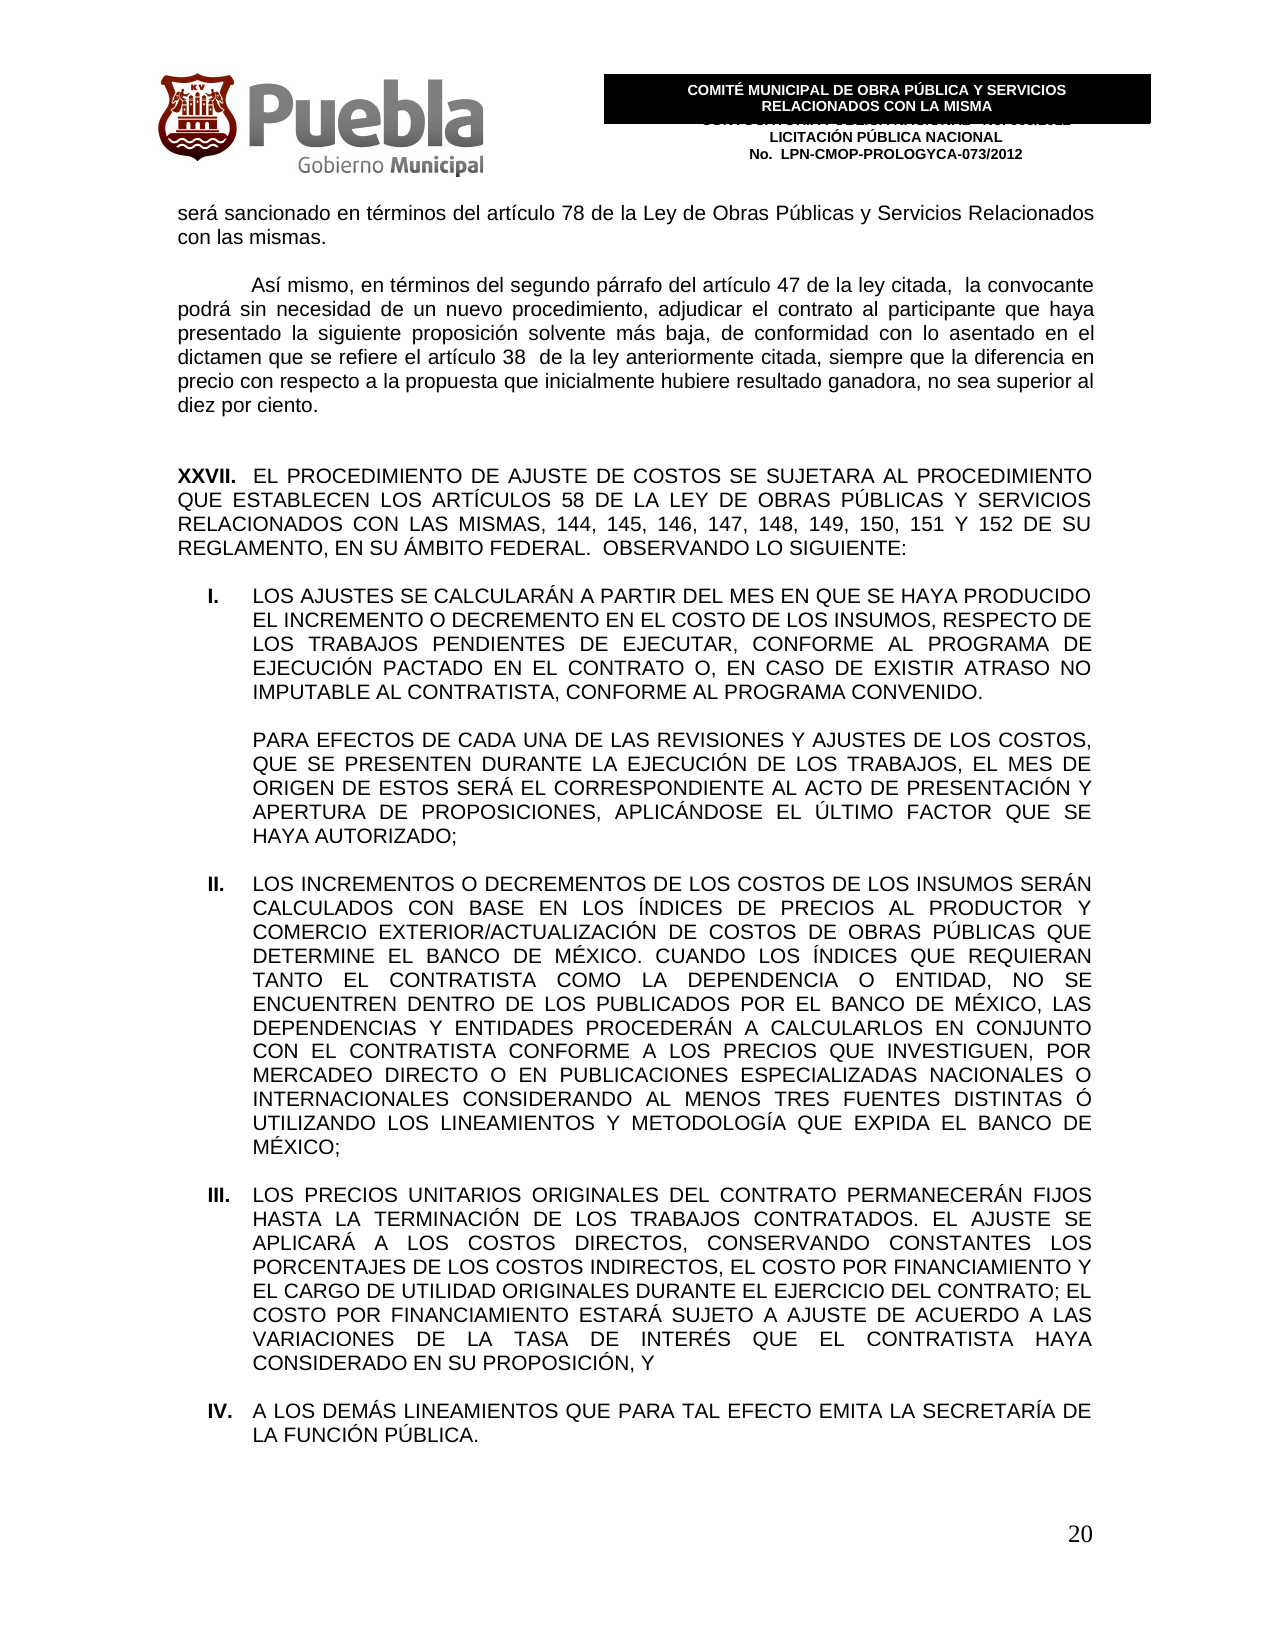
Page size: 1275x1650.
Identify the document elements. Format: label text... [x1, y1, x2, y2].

picture [158, 73, 484, 177]
text II. LOS INCREMENTOS O DECREMENTOS DE LOS COSTOS DE LOS INSUMOS SERÁN CALCULADOS CON BASE EN LOS ÍNDICES DE PRECIOS AL PRODUCTOR Y COMERCIO EXTERIOR/ACTUALIZACIÓN DE COSTOS DE OBRAS PÚBLICAS QUE DETERMINE EL BANCO DE MÉXICO. CUANDO LOS ÍNDICES QUE REQUIERAN TANTO EL CONTRATISTA COMO LA DEPENDENCIA O ENTIDAD, NO SE ENCUENTREN DENTRO DE LOS PUBLICADOS POR EL BANCO DE MÉXICO, LAS DEPENDENCIAS Y ENTIDADES PROCEDERÁN A CALCULARLOS EN CONJUNTO CON EL CONTRATISTA CONFORME A LOS PRECIOS QUE INVESTIGUEN, POR MERCADEO DIRECTO O EN PUBLICACIONES ESPECIALIZADAS NACIONALES O INTERNACIONALES CONSIDERANDO AL MENOS TRES FUENTES DISTINTAS Ó UTILIZANDO LOS LINEAMIENTOS Y METODOLOGÍA QUE EXPIDA EL BANCO DE MÉXICO; [207, 872, 1093, 1159]
text XXVII. EL PROCEDIMIENTO DE AJUSTE DE COSTOS SE SUJETARA AL PROCEDIMIENTO QUE ESTABLECEN LOS ARTÍCULOS 58 DE LA LEY DE OBRAS PÚBLICAS Y SERVICIOS RELACIONADOS CON LAS MISMAS, 144, 145, 146, 147, 148, 149, 150, 151 Y 152 DE SU REGLAMENTO, EN SU ÁMBITO FEDERAL. OBSERVANDO LO SIGUIENTE: [177, 464, 1093, 560]
text III. LOS PRECIOS UNITARIOS ORIGINALES DEL CONTRATO PERMANECERÁN FIJOS HASTA LA TERMINACIÓN DE LOS TRABAJOS CONTRATADOS. EL AJUSTE SE APLICARÁ A LOS COSTOS DIRECTOS, CONSERVANDO CONSTANTES LOS PORCENTAJES DE LOS COSTOS INDIRECTOS, EL COSTO POR FINANCIAMIENTO Y EL CARGO DE UTILIDAD ORIGINALES DURANTE EL EJERCICIO DEL CONTRATO; EL COSTO POR FINANCIAMIENTO ESTARÁ SUJETO A AJUSTE DE ACUERDO A LAS VARIACIONES DE LA TASA DE INTERÉS QUE EL CONTRATISTA HAYA CONSIDERADO EN SU PROPOSICIÓN, Y [207, 1183, 1093, 1375]
text Así mismo, en términos del segundo párrafo del artículo 47 de la ley citada, la convocante podrá sin necesidad de un nuevo procedimiento, adjudicar el contrato al participante que haya presentado la siguiente proposición solvente más baja, de conformidad con lo asentado en el dictamen que se refiere el artículo 38 de la ley anteriormente citada, siempre que la diferencia en precio con respecto a la propuesta que inicialmente hubiere resultado ganadora, no sea superior al diez por ciento. [177, 273, 1096, 416]
text I. LOS AJUSTES SE CALCULARÁN A PARTIR DEL MES EN QUE SE HAYA PRODUCIDO EL INCREMENTO O DECREMENTO EN EL COSTO DE LOS INSUMOS, RESPECTO DE LOS TRABAJOS PENDIENTES DE EJECUTAR, CONFORME AL PROGRAMA DE EJECUCIÓN PACTADO EN EL CONTRATO O, EN CASO DE EXISTIR ATRASO NO IMPUTABLE AL CONTRATISTA, CONFORME AL PROGRAMA CONVENIDO. [207, 584, 1093, 704]
text PARA EFECTOS DE CADA UNA DE LAS REVISIONES Y AJUSTES DE LOS COSTOS, QUE SE PRESENTEN DURANTE LA EJECUCIÓN DE LOS TRABAJOS, EL MES DE ORIGEN DE ESTOS SERÁ EL CORRESPONDIENTE AL ACTO DE PRESENTACIÓN Y APERTURA DE PROPOSICIONES, APLICÁNDOSE EL ÚLTIMO FACTOR QUE SE HAYA AUTORIZADO; [252, 728, 1093, 848]
text IV. A LOS DEMÁS LINEAMIENTOS QUE PARA TAL EFECTO EMITA LA SECRETARÍA DE LA FUNCIÓN PÚBLICA. [207, 1399, 1093, 1447]
